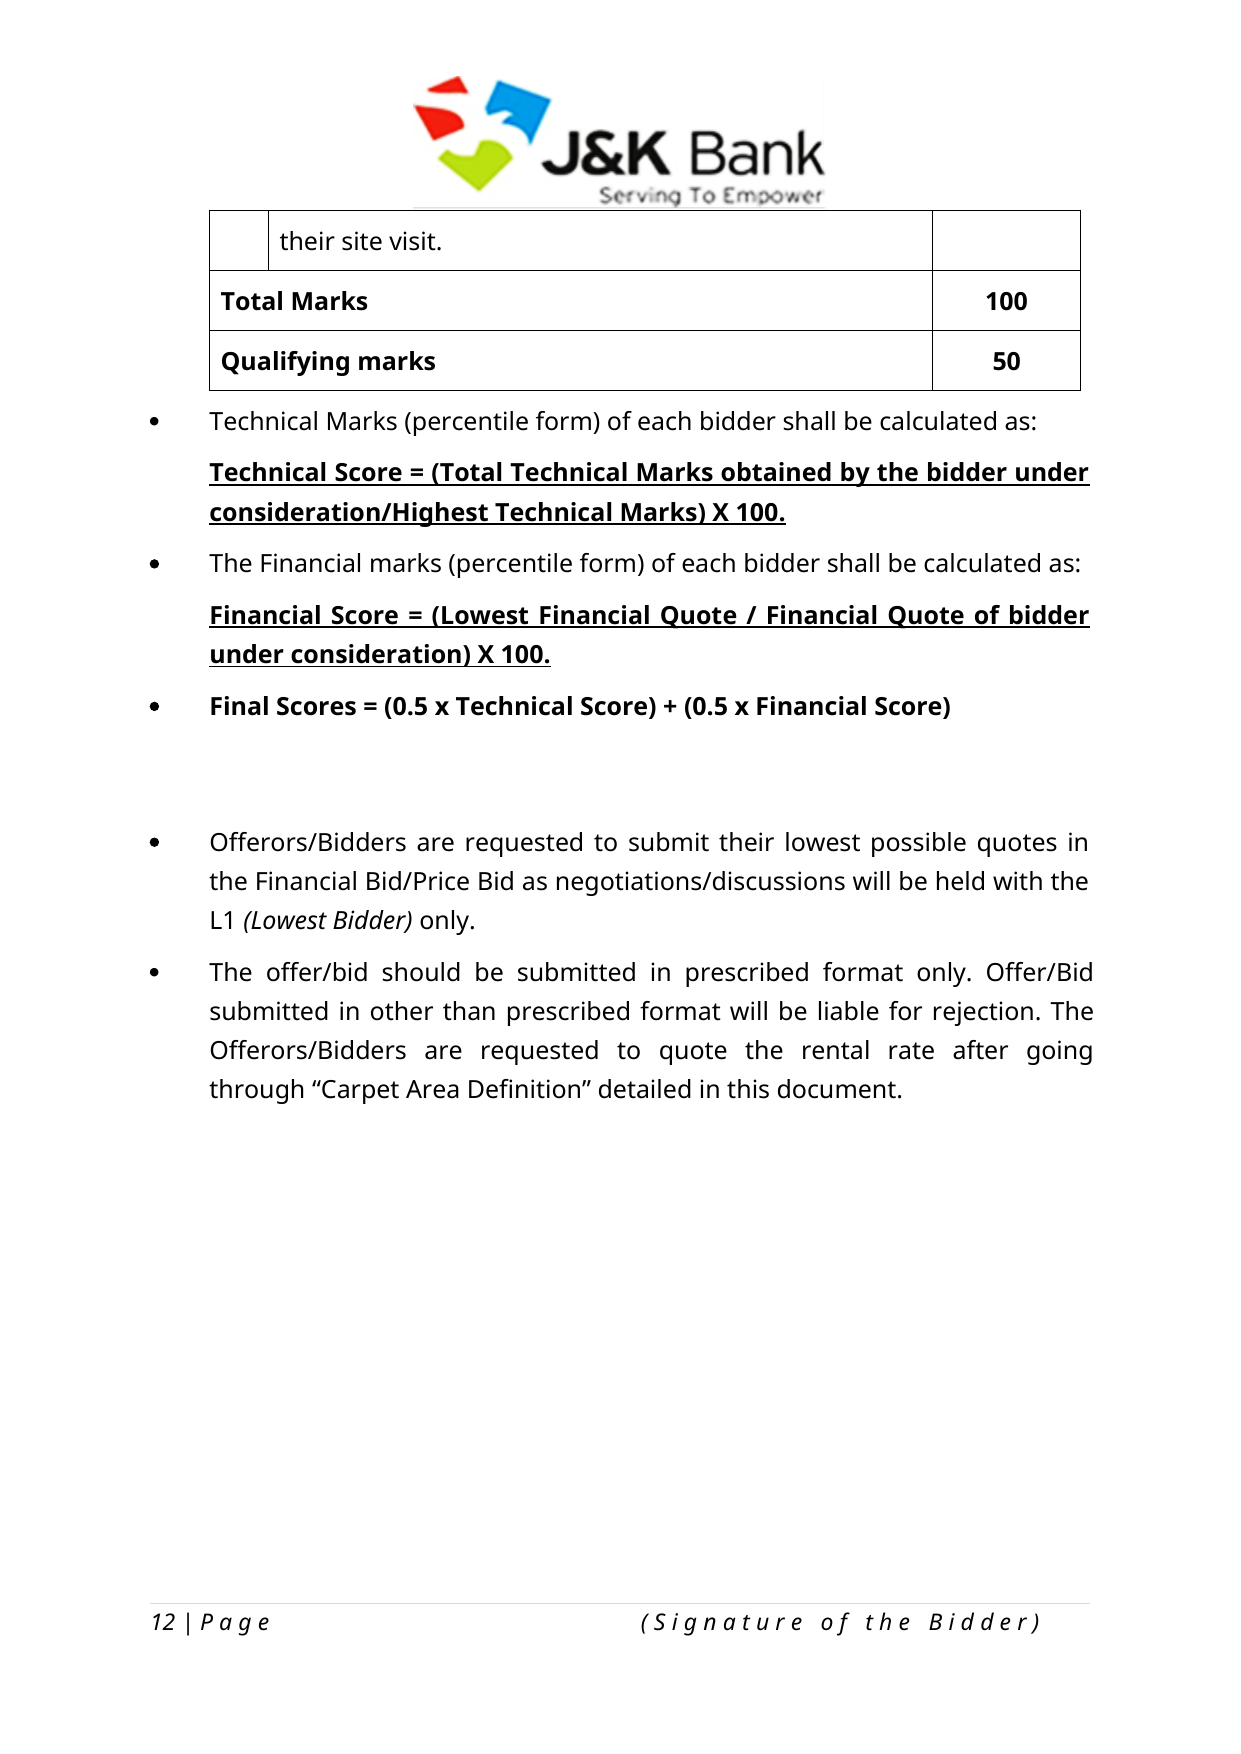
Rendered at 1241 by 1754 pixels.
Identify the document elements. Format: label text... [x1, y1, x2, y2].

table_cell 16 [210, 211, 268, 270]
list Final Scores = (0.5 x Technical Score) + (0.5 x Financial Score) [150, 688, 1090, 722]
table_cell Total Marks [210, 271, 932, 330]
list Offerors/Bidders are requested to submit their lowest possible quotes in the Financial Bid/Price Bid as negotiations/discussions will be held with the L1 (Lowest Bidder) only. [150, 824, 1090, 937]
text Financial Score = (Lowest Financial Quote / Financial Quote of bidder under consideration) X 100. [209, 598, 1090, 626]
list Technical Marks (percentile form) of each bidder shall be calculated as: [150, 403, 1088, 437]
text Technical Score = (Total Technical Marks obtained by the bidder under consideration/Highest Technical Marks) X 100. [209, 486, 1090, 528]
table_cell 10 [933, 211, 1080, 270]
picture [413, 76, 828, 210]
list The offer/bid should be submitted in prescribed format only. Offer/Bid submitted in other than prescribed format will be liable for rejection. The Offerors/Bidders are requested to quote the rental rate after going through “Carpet Area Definition” detailed in this document. [150, 954, 1095, 1106]
text Financial Score = (Lowest Financial Quote / Financial Quote of bidder under consideration) X 100. [209, 628, 1090, 671]
table_cell 100 [933, 271, 1080, 330]
list The Financial marks (percentile form) of each bidder shall be calculated as: [150, 546, 1090, 580]
text Technical Score = (Total Technical Marks obtained by the bidder under consideration/Highest Technical Marks) X 100. [209, 455, 1090, 484]
table_cell Qualifying marks [210, 331, 932, 390]
table_cell 50 [933, 331, 1080, 390]
